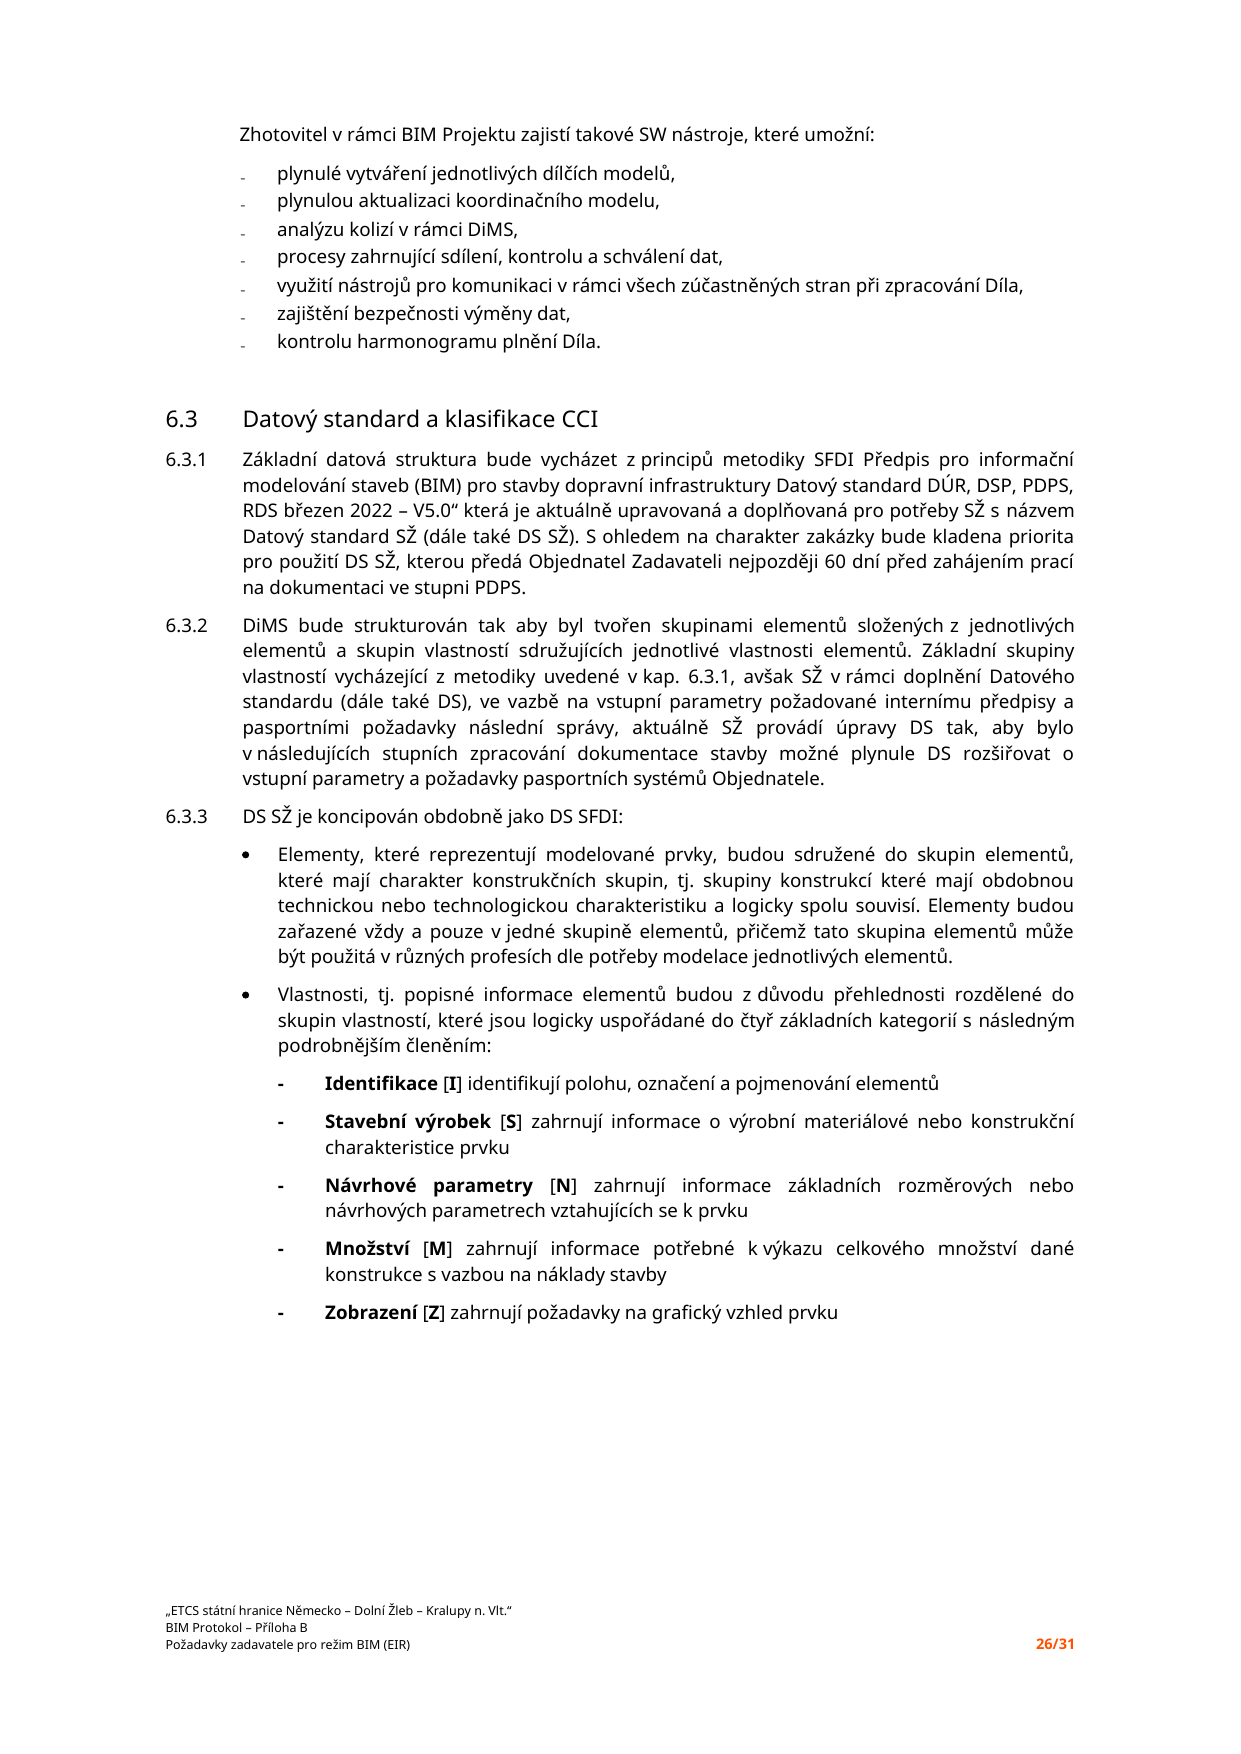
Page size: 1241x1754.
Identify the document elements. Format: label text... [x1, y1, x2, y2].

list analýzu kolizí v rámci DiMS, [239, 216, 1075, 241]
list procesy zahrnující sdílení, kontrolu a schválení dat, [239, 244, 1075, 269]
text Základní datová struktura bude vycházet z principů metodiky SFDI Předpis pro informační modelování staveb (BIM) pro stavby dopravní infrastruktury Datový standard DÚR, DSP, PDPS, RDS březen 2022 – V5.0“ která je aktuálně upravovaná a doplňovaná pro potřeby SŽ s názvem Datový standard SŽ (dále také DS SŽ). S ohledem na charakter zakázky bude kladena priorita pro použití DS SŽ, kterou předá Objednatel Zadavateli nejpozději 60 dní před zahájením prací na dokumentaci ve stupni PDPS. [165, 447, 1075, 600]
text Množství [M] zahrnují informace potřebné k výkazu celkového množství dané konstrukce s vazbou na náklady stavby [278, 1236, 1075, 1287]
text Návrhové parametry [N] zahrnují informace základních rozměrových nebo návrhových parametrech vztahujících se k prvku [278, 1172, 1075, 1223]
text DS SŽ je koncipován obdobně jako DS SFDI: [165, 803, 1075, 829]
text Zobrazení [Z] zahrnují požadavky na grafický vzhled prvku [278, 1299, 1075, 1325]
text Zhotovitel v rámci BIM Projektu zajistí takové SW nástroje, které umožní: [165, 122, 1075, 147]
list využití nástrojů pro komunikaci v rámci všech zúčastněných stran při zpracování Díla, [239, 272, 1075, 297]
list zajištění bezpečnosti výměny dat, [239, 300, 1075, 325]
list plynulé vytváření jednotlivých dílčích modelů, [239, 160, 1075, 185]
text DiMS bude strukturován tak aby byl tvořen skupinami elementů složených z jednotlivých elementů a skupin vlastností sdružujících jednotlivé vlastnosti elementů. Základní skupiny vlastností vycházející z metodiky uvedené v kap. 6.3.1, avšak SŽ v rámci doplnění Datového standardu (dále také DS), ve vazbě na vstupní parametry požadované internímu předpisy a pasportními požadavky následní správy, aktuálně SŽ provádí úpravy DS tak, aby bylo v následujících stupních zpracování dokumentace stavby možné plynule DS rozšiřovat o vstupní parametry a požadavky pasportních systémů Objednatele. [165, 612, 1075, 791]
text Vlastnosti, tj. popisné informace elementů budou z důvodu přehlednosti rozdělené do skupin vlastností, které jsou logicky uspořádané do čtyř základních kategorií s následným podrobnějším členěním: [242, 981, 1075, 1058]
list kontrolu harmonogramu plnění Díla. [239, 328, 1075, 353]
list plynulou aktualizaci koordinačního modelu, [239, 188, 1075, 213]
text Datový standard a klasifikace CCI [165, 403, 1075, 434]
text Elementy, které reprezentují modelované prvky, budou sdružené do skupin elementů, které mají charakter konstrukčních skupin, tj. skupiny konstrukcí které mají obdobnou technickou nebo technologickou charakteristiku a logicky spolu souvisí. Elementy budou zařazené vždy a pouze v jedné skupině elementů, přičemž tato skupina elementů může být použitá v různých profesích dle potřeby modelace jednotlivých elementů. [242, 841, 1075, 969]
text Identifikace [I] identifikují polohu, označení a pojmenování elementů [278, 1071, 1075, 1096]
text Stavební výrobek [S] zahrnují informace o výrobní materiálové nebo konstrukční charakteristice prvku [278, 1108, 1075, 1159]
